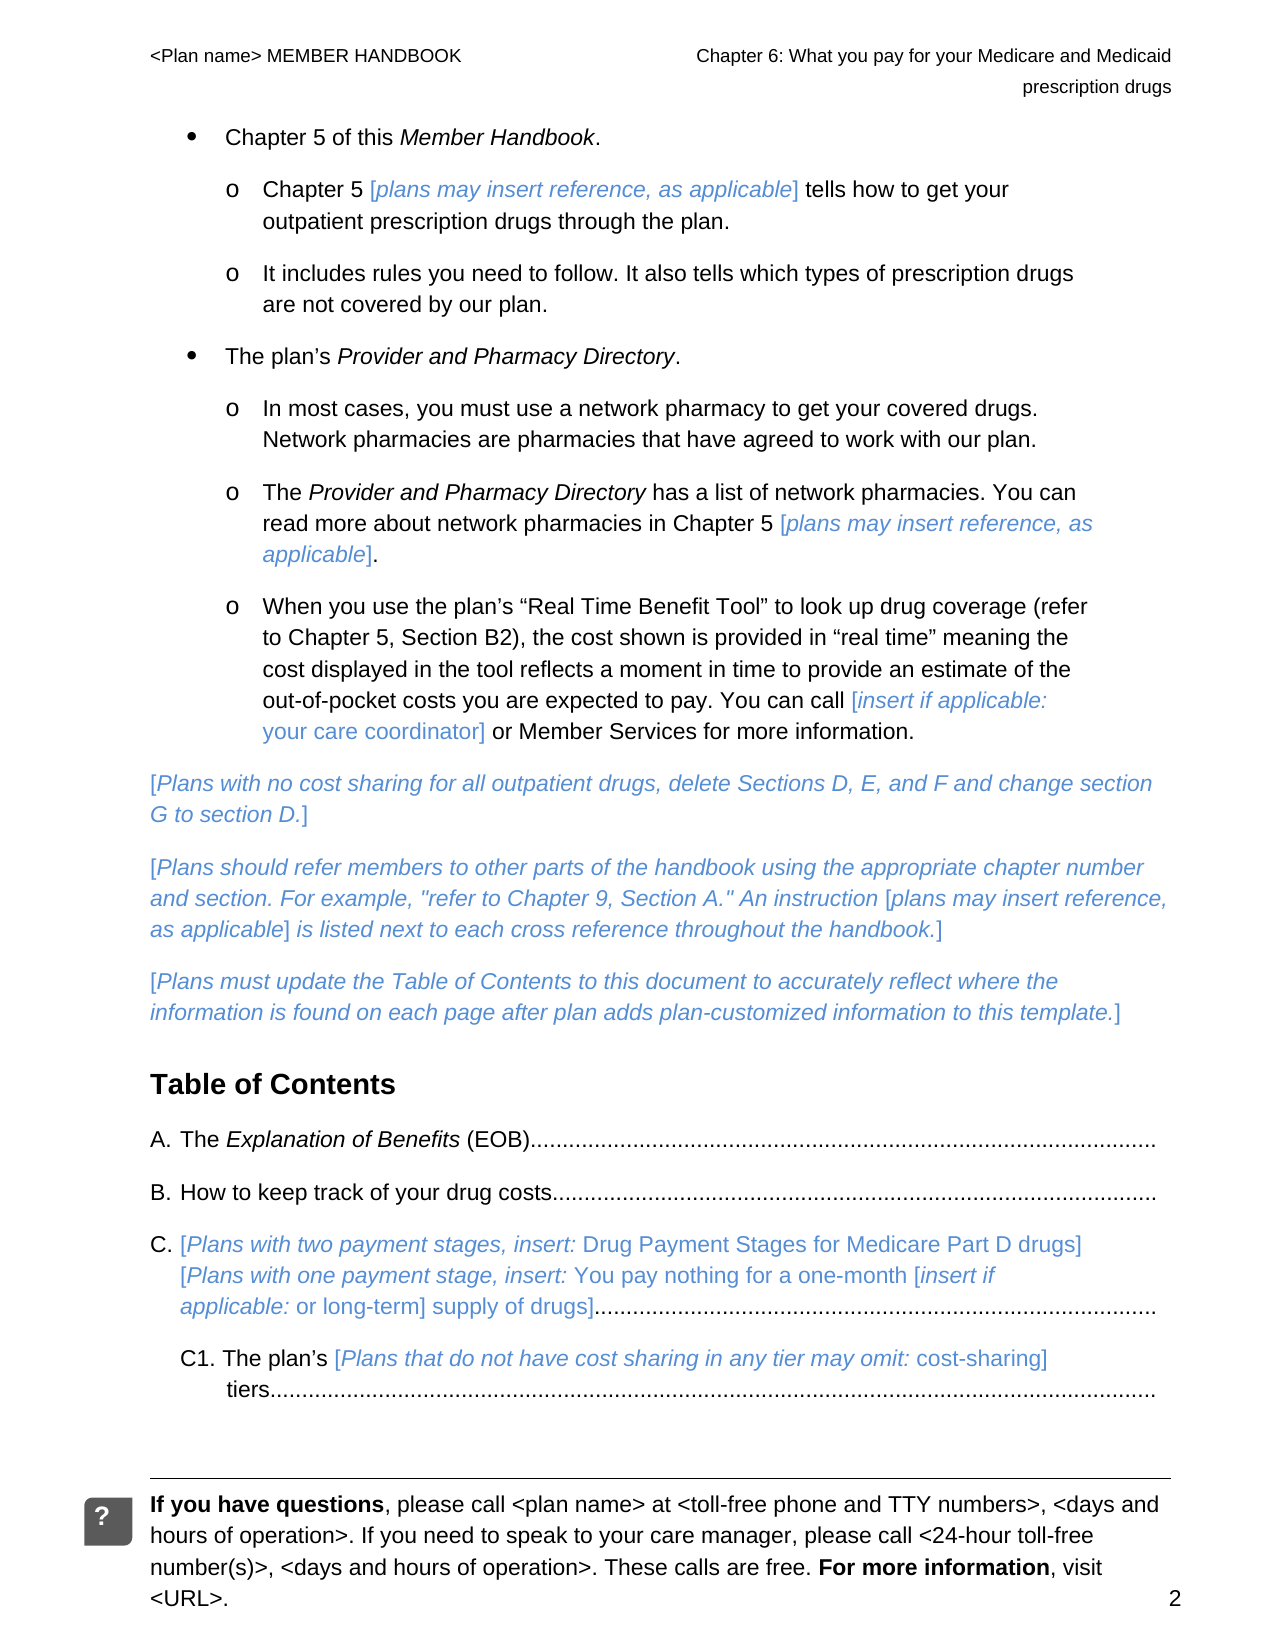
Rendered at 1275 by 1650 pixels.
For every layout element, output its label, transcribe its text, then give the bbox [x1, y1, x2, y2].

text [Plans must update the Table of Contents to this document to accurately reflect where the information is found on each page after plan adds plan-customized information to this template.] [150, 964, 1171, 1027]
list In most cases, you must use a network pharmacy to get your covered drugs. Network pharmacies are pharmacies that have agreed to work with our plan. [225, 392, 1096, 454]
text C1. The plan’s [Plans that do not have cost sharing in any tier may omit: cost-sharing] tiers 6 [180, 1342, 1096, 1404]
text C. [Plans with two payment stages, insert: Drug Payment Stages for Medicare Part D drugs] [Plans with one payment stage, insert: You pay nothing for a one-month [insert if applicable: or long-term] supply of drugs] 5 [150, 1227, 1096, 1321]
list The Provider and Pharmacy Directory has a list of network pharmacies. You can read more about network pharmacies in Chapter 5 [plans may insert reference, as applicable]. [225, 475, 1096, 569]
list Chapter 5 of this Member Handbook. [187, 121, 1096, 152]
list Chapter 5 [plans may insert reference, as applicable] tells how to get your outpatient prescription drugs through the plan. [225, 173, 1096, 235]
list The plan’s Provider and Pharmacy Directory. [187, 339, 1096, 371]
text A. The Explanation of Benefits (EOB) 4 [150, 1123, 1096, 1154]
text [Plans with no cost sharing for all outpatient drugs, delete Sections D, E, and F and change section G to section D.] [150, 767, 1171, 829]
text [Plans should refer members to other parts of the handbook using the appropriate chapter number and section. For example, "refer to Chapter 9, Section A." An instruction [plans may insert reference, as applicable] is listed next to each cross reference throughout the handbook.] [150, 850, 1171, 944]
list When you use the plan’s “Real Time Benefit Tool” to look up drug coverage (refer to Chapter 5, Section B2), the cost shown is provided in “real time” meaning the cost displayed in the tool reflects a moment in time to provide an estimate of the out-of-pocket costs you are expected to pay. You can call [insert if applicable: your care coordinator] or Member Services for more information. [225, 589, 1096, 746]
list It includes rules you need to follow. It also tells which types of prescription drugs are not covered by our plan. [225, 256, 1096, 319]
text Table of Contents [150, 1064, 1171, 1102]
text B. How to keep track of your drug costs 5 [150, 1175, 1096, 1206]
